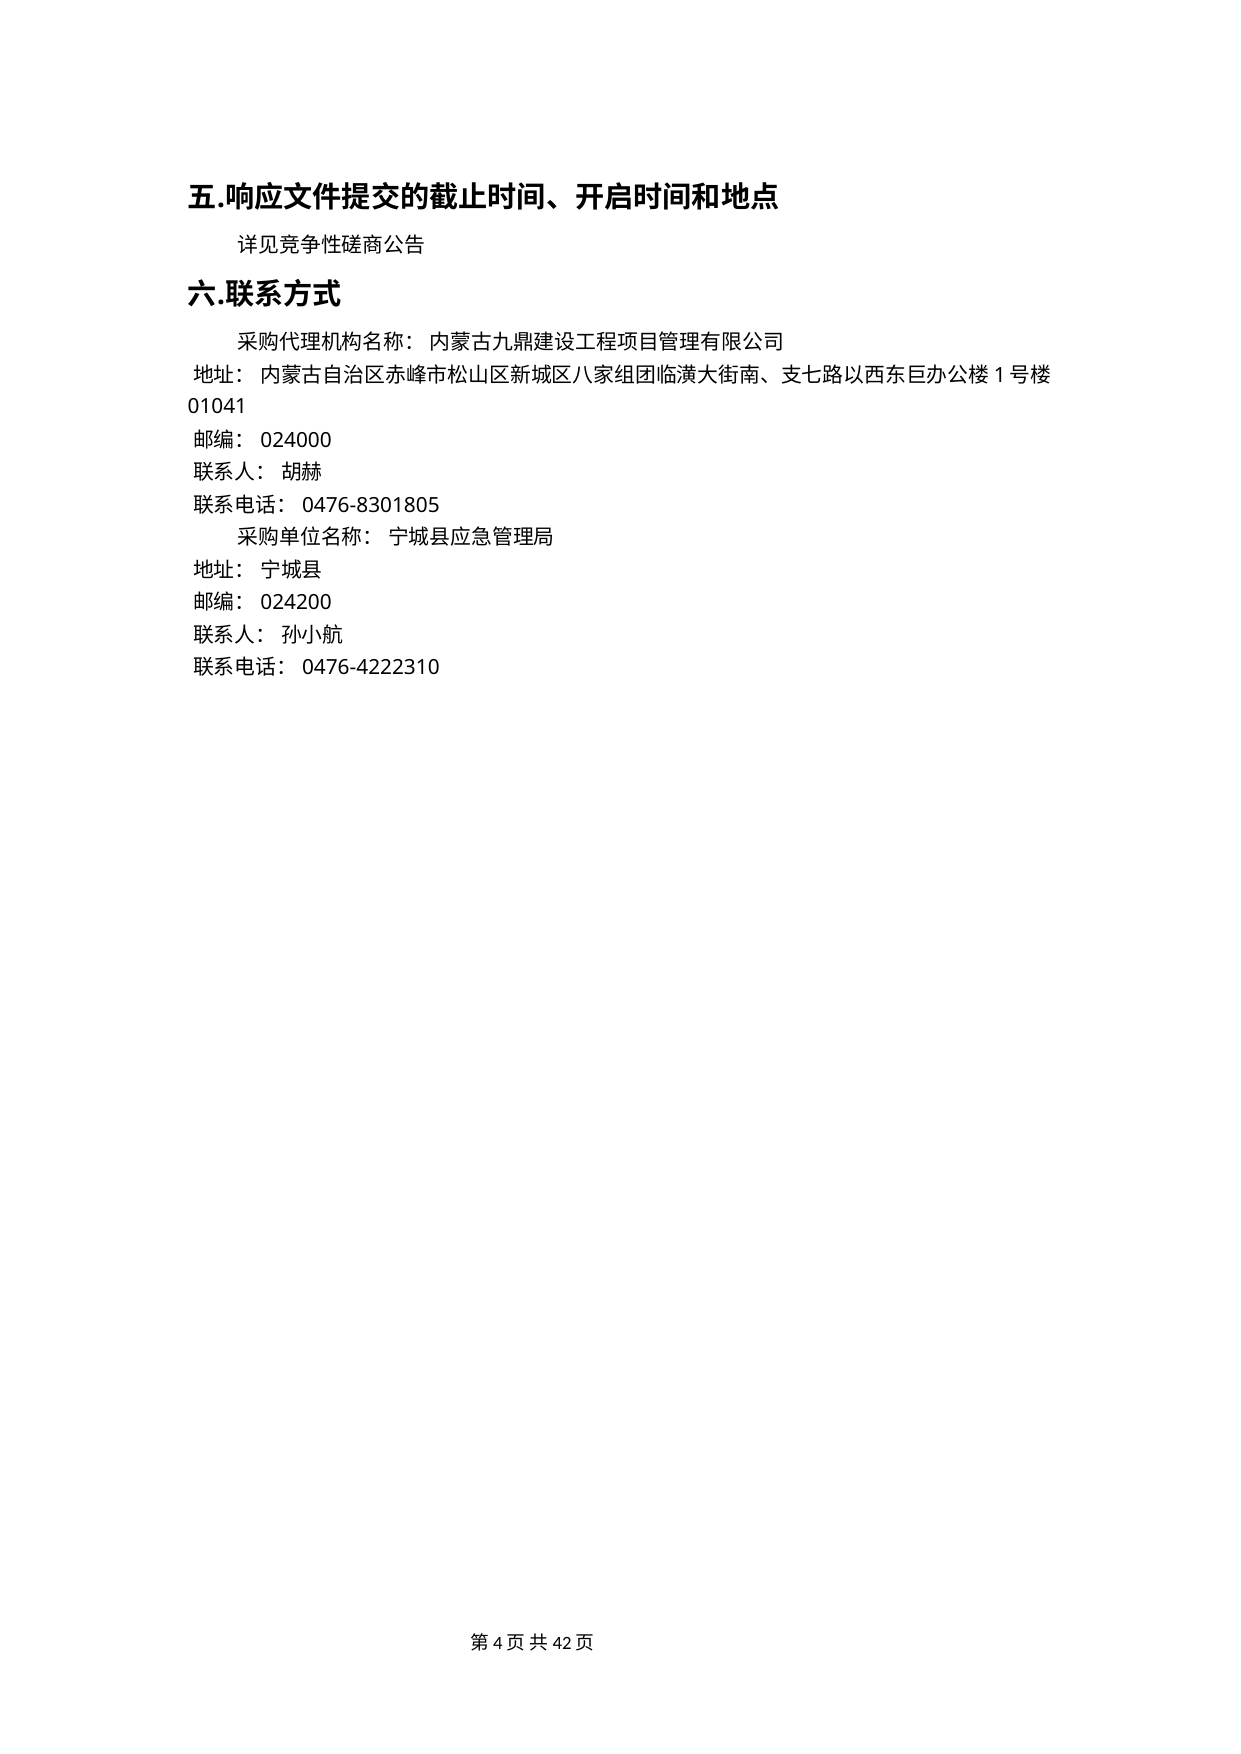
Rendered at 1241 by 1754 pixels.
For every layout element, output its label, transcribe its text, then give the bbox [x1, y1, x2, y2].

text 联系人： 孙小航 [187, 617, 1053, 649]
text 五.响应文件提交的截止时间、开启时间和地点 [187, 162, 1053, 227]
text 地址： 宁城县 [187, 552, 1053, 584]
text 联系人： 胡赫 [187, 454, 1053, 487]
text 邮编： 024000 [187, 422, 1053, 454]
text 详见竞争性磋商公告 [187, 227, 1053, 259]
text 采购代理机构名称： 内蒙古九鼎建设工程项目管理有限公司 [187, 324, 1053, 357]
text 地址： 内蒙古自治区赤峰市松山区新城区八家组团临潢大街南、支七路以西东巨办公楼1号楼01041 [187, 357, 1053, 422]
text 联系电话： 0476-8301805 [187, 487, 1053, 519]
text 采购单位名称： 宁城县应急管理局 [187, 519, 1053, 552]
text 邮编： 024200 [187, 584, 1053, 617]
text 联系电话： 0476-4222310 [187, 649, 1053, 682]
text 六.联系方式 [187, 259, 1053, 324]
